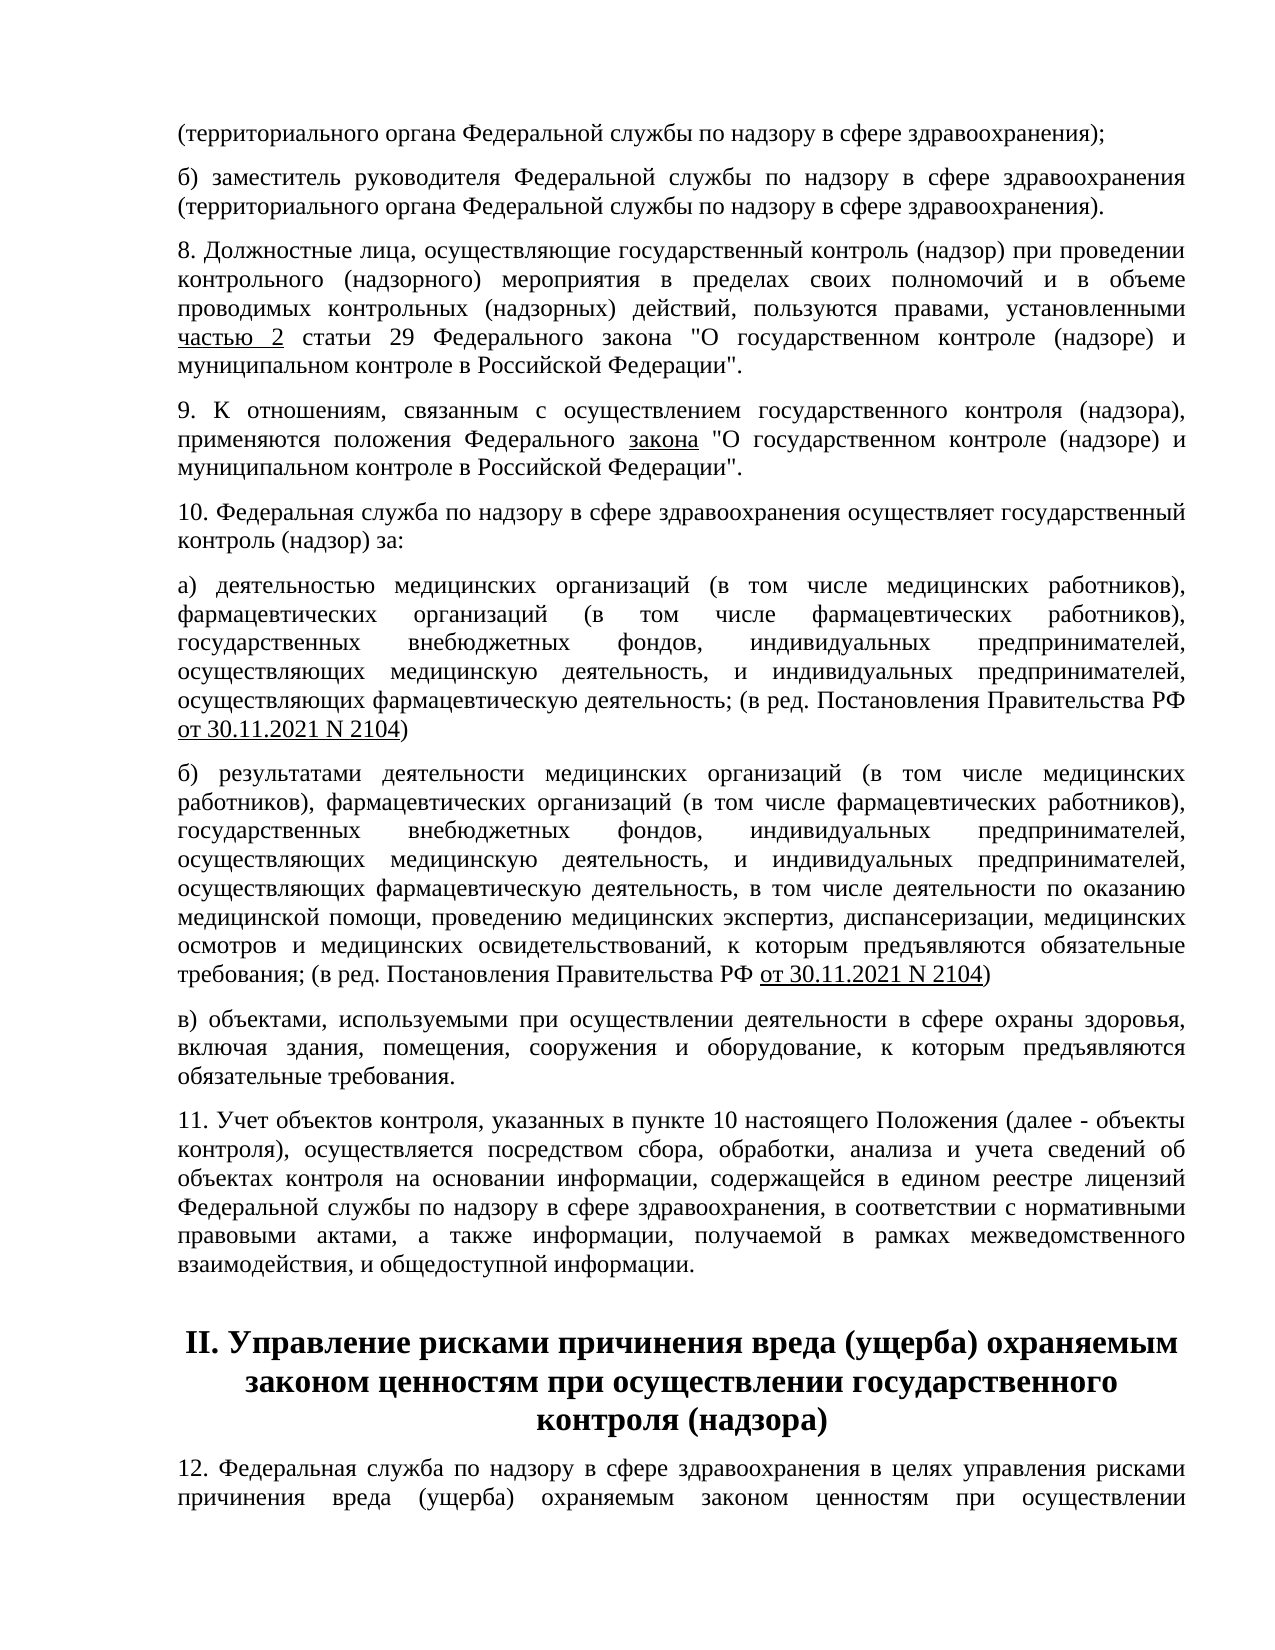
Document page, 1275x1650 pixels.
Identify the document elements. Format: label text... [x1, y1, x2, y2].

text а) деятельностью медицинских организаций (в том числе медицинских работников), фармацевтических организаций (в том числе фармацевтических работников), государственных внебюджетных фондов, индивидуальных предпринимателей, осуществляющих медицинскую деятельность, и индивидуальных предпринимателей, осуществляющих фармацевтическую деятельность; (в ред. Постановления Правительства РФ от 30.11.2021 N 2104) [177, 570, 1186, 742]
text б) заместитель руководителя Федеральной службы по надзору в сфере здравоохранения (территориального органа Федеральной службы по надзору в сфере здравоохранения). [177, 162, 1186, 220]
text 8. Должностные лица, осуществляющие государственный контроль (надзор) при проведении контрольного (надзорного) мероприятия в пределах своих полномочий и в объеме проводимых контрольных (надзорных) действий, пользуются правами, установленными частью 2 статьи 29 Федерального закона "О государственном контроле (надзоре) и муниципальном контроле в Российской Федерации". [177, 236, 1186, 379]
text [177, 118, 1186, 147]
text 10. Федеральная служба по надзору в сфере здравоохранения осуществляет государственный контроль (надзор) за: [177, 497, 1186, 554]
text в) объектами, используемыми при осуществлении деятельности в сфере охраны здоровья, включая здания, помещения, сооружения и оборудование, к которым предъявляются обязательные требования. [177, 1004, 1186, 1090]
text 11. Учет объектов контроля, указанных в пункте 10 настоящего Положения (далее - объекты контроля), осуществляется посредством сбора, обработки, анализа и учета сведений об объектах контроля на основании информации, содержащейся в едином реестре лицензий Федеральной службы по надзору в сфере здравоохранения, в соответствии с нормативными правовыми актами, а также информации, получаемой в рамках межведомственного взаимодействия, и общедоступной информации. [177, 1106, 1186, 1278]
text II. Управление рисками причинения вреда (ущерба) охраняемым законом ценностям при осуществлении государственного контроля (надзора) [177, 1322, 1186, 1437]
text б) результатами деятельности медицинских организаций (в том числе медицинских работников), фармацевтических организаций (в том числе фармацевтических работников), государственных внебюджетных фондов, индивидуальных предпринимателей, осуществляющих медицинскую деятельность, и индивидуальных предпринимателей, осуществляющих фармацевтическую деятельность, в том числе деятельности по оказанию медицинской помощи, проведению медицинских экспертиз, диспансеризации, медицинских осмотров и медицинских освидетельствований, к которым предъявляются обязательные требования; (в ред. Постановления Правительства РФ от 30.11.2021 N 2104) [177, 758, 1186, 988]
text 9. К отношениям, связанным с осуществлением государственного контроля (надзора), применяются положения Федерального закона "О государственном контроле (надзоре) и муниципальном контроле в Российской Федерации". [177, 395, 1186, 481]
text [177, 1453, 1186, 1511]
